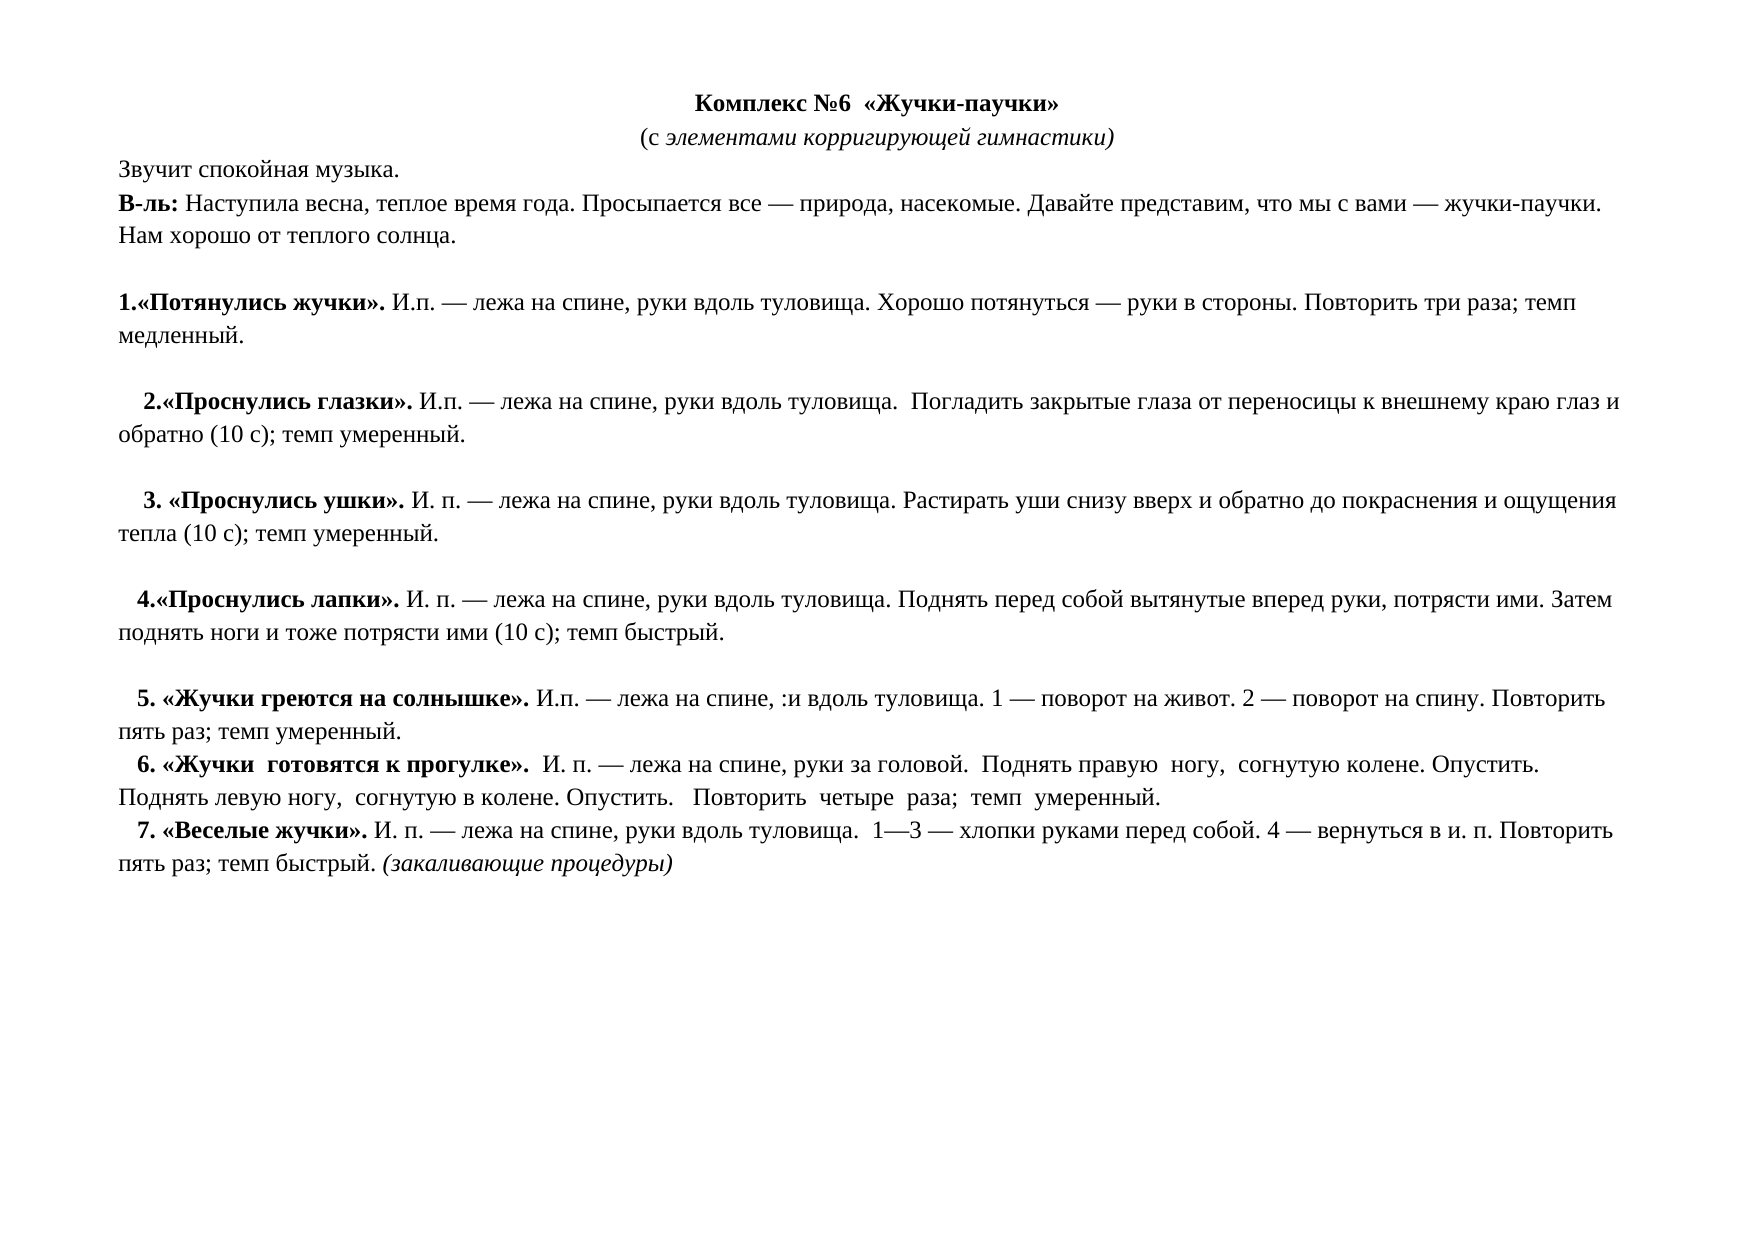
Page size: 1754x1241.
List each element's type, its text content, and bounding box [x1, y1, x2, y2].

text 3. «Проснулись ушки». И. п. — лежа на спине, руки вдоль туловища. Растирать уши снизу вверх и обратно до покраснения и ощущения тепла (10 с); темп умеренный. [118, 485, 1636, 547]
text Комплекс №6 «Жучки-паучки» [118, 88, 1636, 117]
text 6. «Жучки готовятся к прогулке». И. п. — лежа на спине, руки за головой. Поднять правую ногу, согнутую колене. Опустить. Поднять левую ногу, согнутую в колене. Опустить. Повторить четыре раза; темп умеренный. [118, 749, 1636, 811]
text 4.«Проснулись лапки». И. п. — лежа на спине, руки вдоль туловища. Поднять перед собой вытянутые вперед руки, потрясти ими. Затем поднять ноги и тоже потрясти ими (10 с); темп быстрый. [118, 584, 1636, 646]
text 1.«Потянулись жучки». И.п. — лежа на спине, руки вдоль туловища. Хорошо потянуться — руки в стороны. Повторить три раза; темп медленный. [118, 287, 1636, 348]
text (с элементами корригирующей гимнастики) [118, 122, 1636, 150]
text Звучит спокойная музыка. [118, 154, 1636, 183]
text В-ль: Наступила весна, теплое время года. Просыпается все — природа, насекомые. Давайте представим, что мы с вами — жучки-паучки. Нам хорошо от теплого солнца. [118, 188, 1636, 249]
text 5. «Жучки греются на солнышке». И.п. — лежа на спине, :и вдоль туловища. 1 — поворот на живот. 2 — поворот на спину. Повторить пять раз; темп умеренный. [118, 683, 1636, 745]
text 2.«Проснулись глазки». И.п. — лежа на спине, руки вдоль туловища. Погладить закрытые глаза от переносицы к внешнему краю глаз и обратно (10 с); темп умеренный. [118, 386, 1636, 447]
text 7. «Веселые жучки». И. п. — лежа на спине, руки вдоль туловища. 1—3 — хлопки руками перед собой. 4 — вернуться в и. п. Повторить пять раз; темп быстрый. (закаливающие процедуры) [118, 815, 1636, 877]
